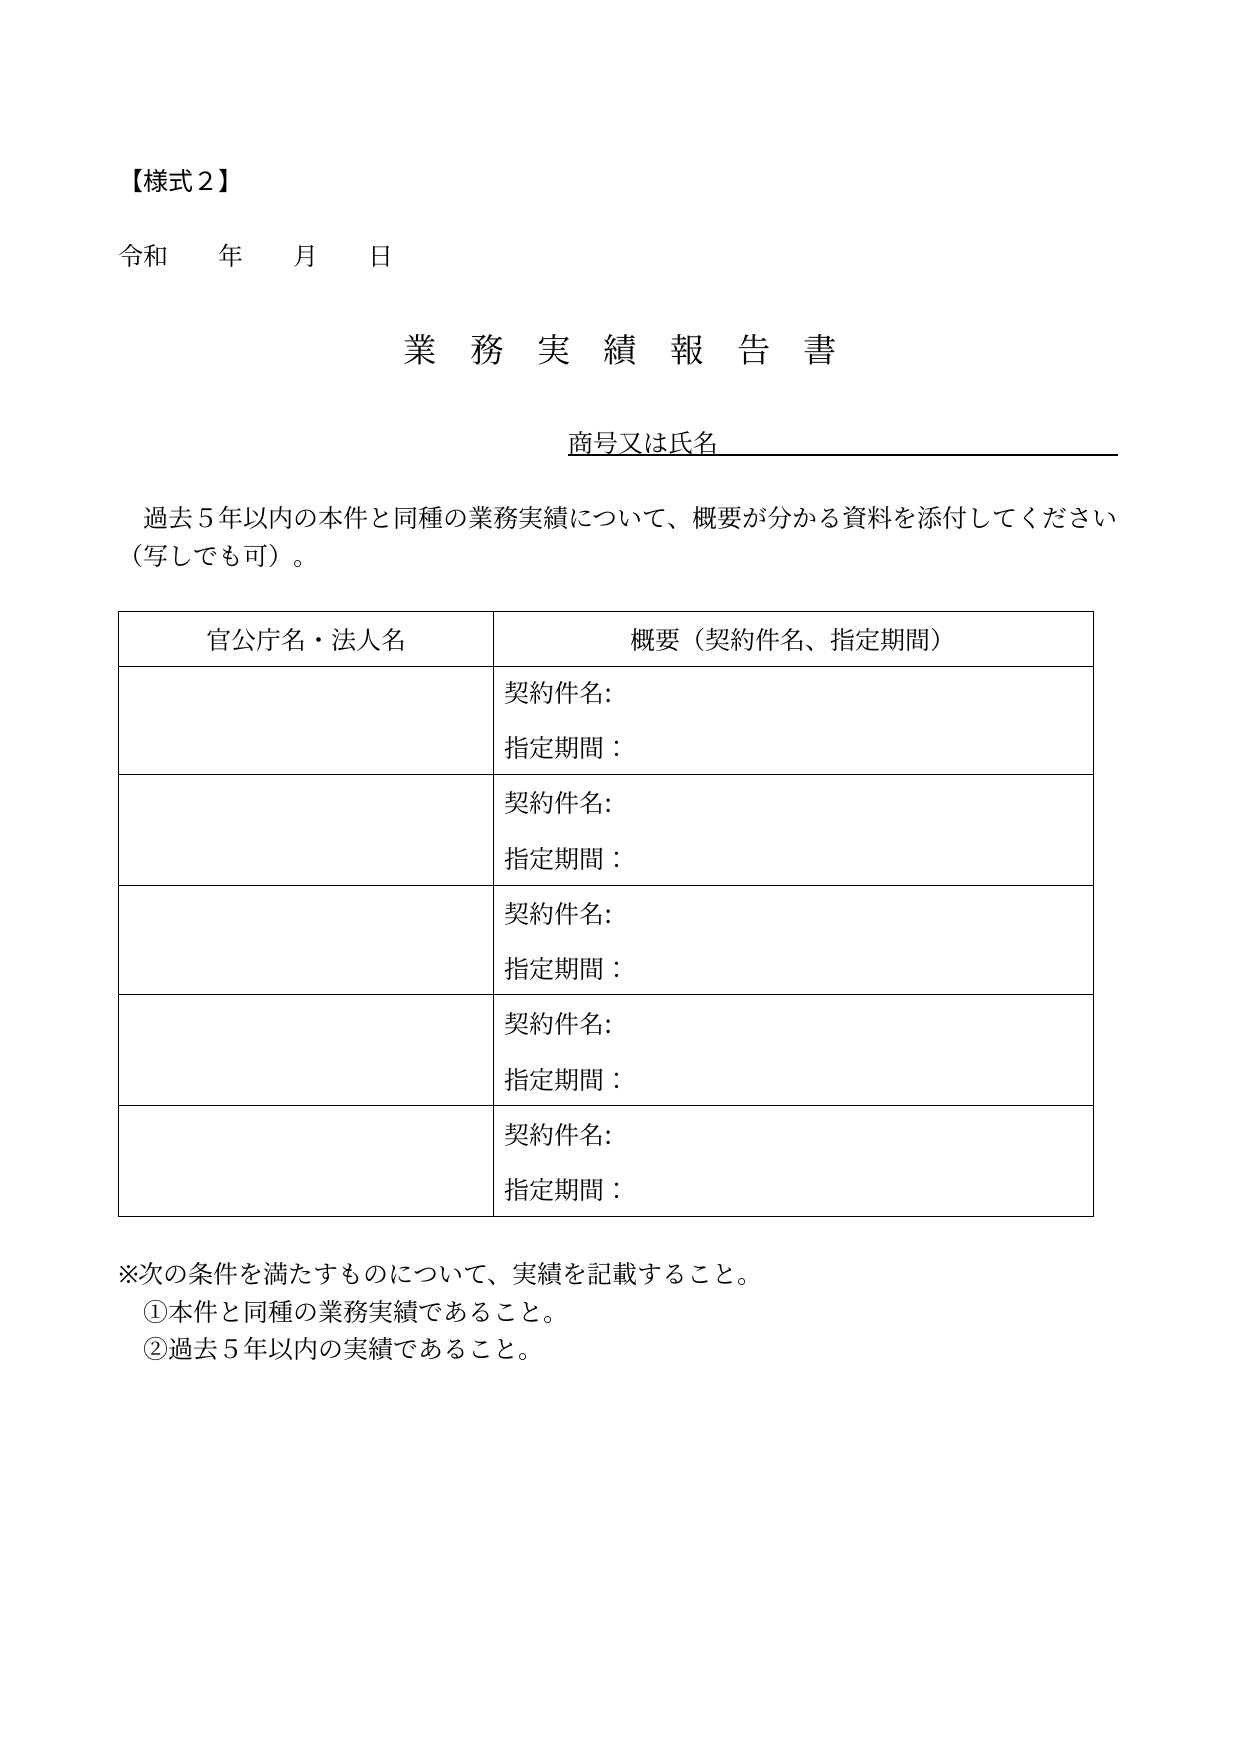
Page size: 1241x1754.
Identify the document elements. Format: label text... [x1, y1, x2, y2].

table_cell [119, 775, 493, 885]
text 業 務 実 績 報 告 書 [118, 311, 1122, 386]
table_cell [119, 667, 493, 774]
table_cell [119, 995, 493, 1105]
text 過去５年以内の本件と同種の業務実績について、概要が分かる資料を添付してください [118, 498, 1122, 536]
text 【様式２】 [118, 161, 1122, 198]
table_cell [119, 886, 493, 994]
table_cell 指定期間： [494, 718, 1093, 774]
table_cell 指定期間： [494, 1051, 1093, 1105]
table_header 官公庁名・法人名 [119, 612, 493, 666]
table_cell [119, 1106, 493, 1216]
table_cell 契約件名: [494, 1106, 1093, 1161]
table_cell 指定期間： [494, 940, 1093, 994]
text （写しでも可）。 [118, 536, 1122, 573]
text 令和 年 月 日 [118, 198, 1122, 273]
text ①本件と同種の業務実績であること。 [118, 1292, 1122, 1329]
text 商号又は氏名 [118, 423, 1122, 461]
table_cell 契約件名: [494, 667, 1093, 718]
table_cell 契約件名: [494, 775, 1093, 828]
table_cell 契約件名: [494, 886, 1093, 940]
text ※次の条件を満たすものについて、実績を記載すること。 [118, 1254, 1122, 1292]
table_header 概要（契約件名、指定期間） [494, 612, 1093, 666]
table_cell 指定期間： [494, 829, 1093, 885]
table_cell 契約件名: [494, 995, 1093, 1051]
text ②過去５年以内の実績であること。 [118, 1329, 1122, 1367]
table_cell 指定期間： [494, 1161, 1093, 1216]
